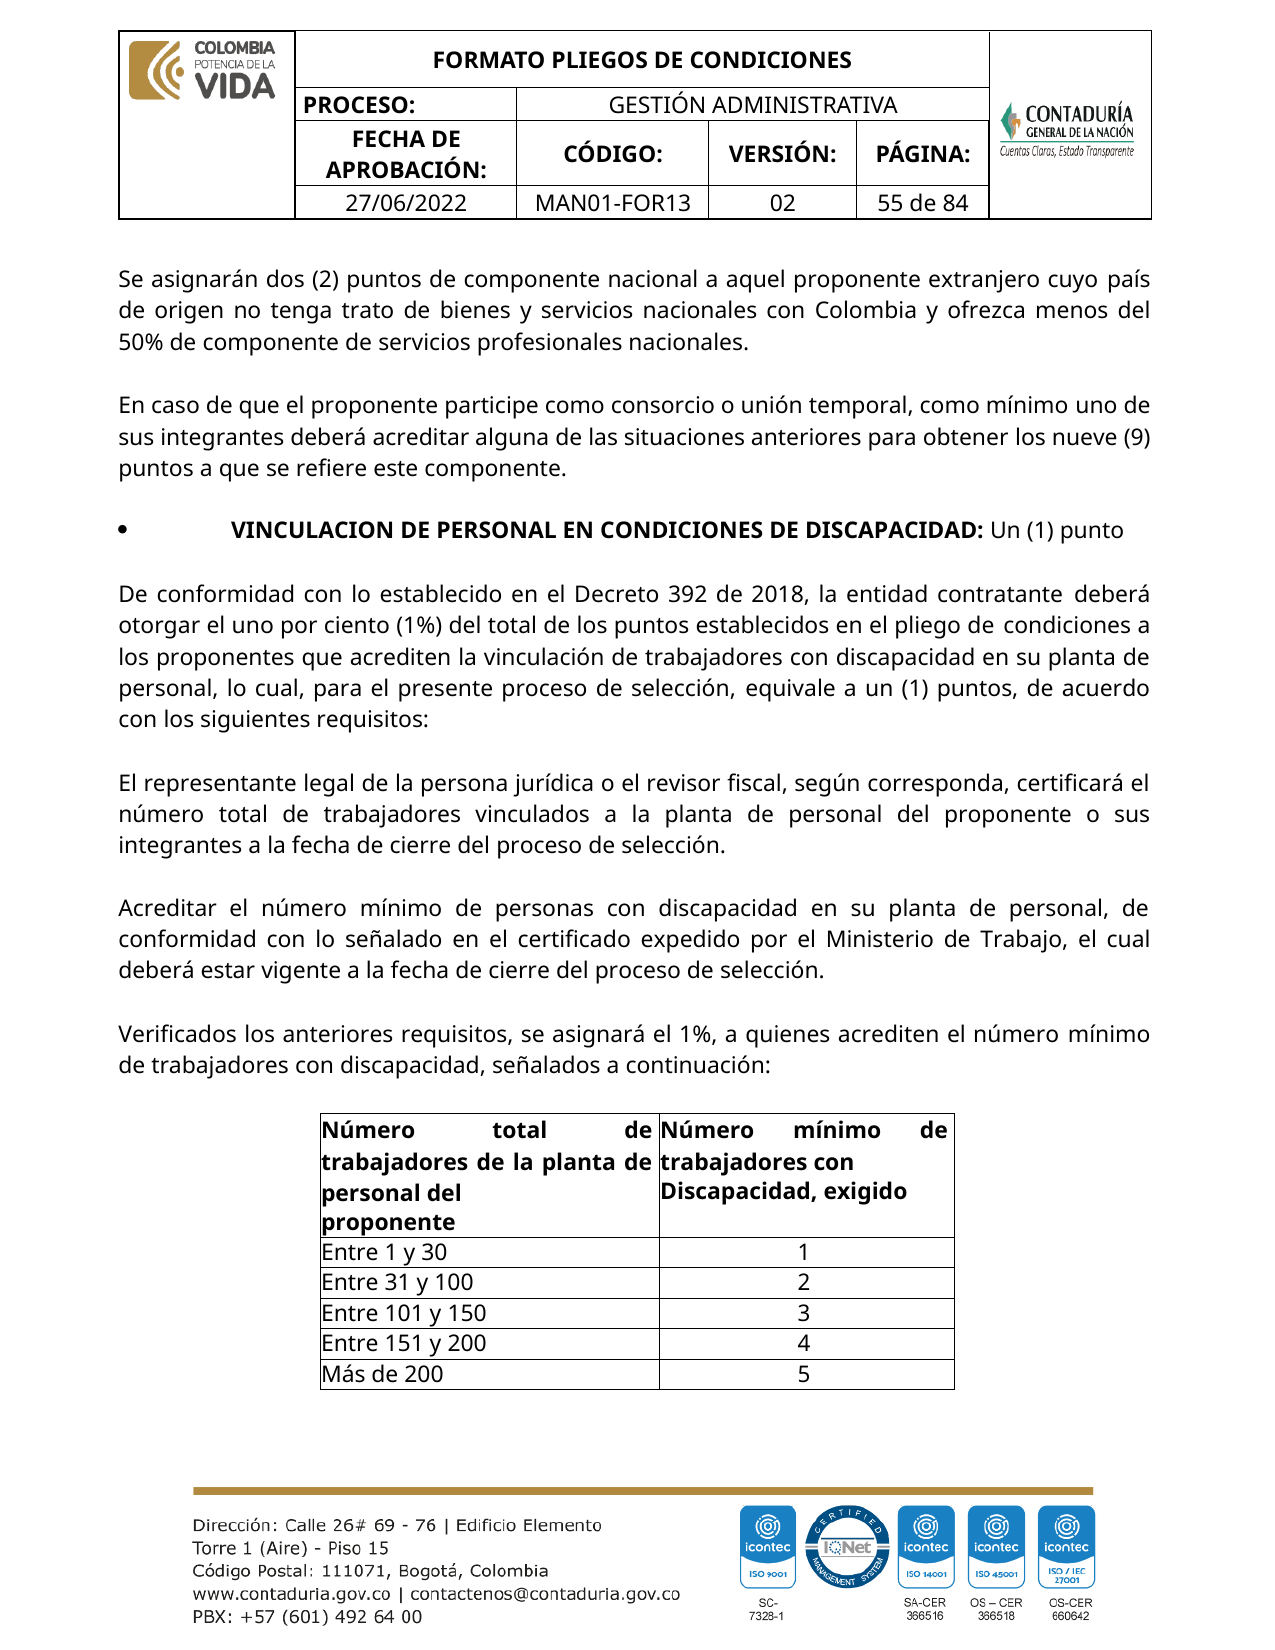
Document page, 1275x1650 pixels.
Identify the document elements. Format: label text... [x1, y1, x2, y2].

text Verificados los anteriores requisitos, se asignará el 1%, a quienes acrediten el número mínimo de trabajadores con discapacidad, señalados a continuación: [118, 1018, 1150, 1081]
text Se asignarán dos (2) puntos de componente nacional a aquel proponente extranjero cuyo país de origen no tenga trato de bienes y servicios nacionales con Colombia y ofrezca menos del 50% de componente de servicios profesionales nacionales. [118, 263, 1150, 357]
table_header Número mínimo de trabajadores con Discapacidad, exigido [660, 1114, 954, 1237]
table_cell Más de 200 [321, 1360, 659, 1389]
table_cell 3 [660, 1299, 954, 1328]
picture [990, 90, 1145, 169]
table_cell 5 [660, 1360, 954, 1389]
table_cell 2 [660, 1268, 954, 1297]
table_cell 4 [660, 1329, 954, 1358]
table_header Número total de trabajadores de la planta de personal del proponente [321, 1114, 659, 1237]
subtitle VINCULACION DE PERSONAL EN CONDICIONES DE DISCAPACIDAD: Un (1) punto [118, 514, 1150, 546]
picture [127, 32, 285, 105]
table_cell Entre 31 y 100 [321, 1268, 659, 1297]
table_cell 1 [660, 1238, 954, 1267]
table_cell Entre 1 y 30 [321, 1238, 659, 1267]
text En caso de que el proponente participe como consorcio o unión temporal, como mínimo uno de sus integrantes deberá acreditar alguna de las situaciones anteriores para obtener los nueve (9) puntos a que se refiere este componente. [118, 389, 1150, 483]
text Acreditar el número mínimo de personas con discapacidad en su planta de personal, de conformidad con lo señalado en el certificado expedido por el Ministerio de Trabajo, el cual deberá estar vigente a la fecha de cierre del proceso de selección. [118, 892, 1150, 986]
table_cell Entre 151 y 200 [321, 1329, 659, 1358]
picture [0, 1455, 1275, 1650]
table_cell Entre 101 y 150 [321, 1299, 659, 1328]
text El representante legal de la persona jurídica o el revisor fiscal, según corresponda, certificará el número total de trabajadores vinculados a la planta de personal del proponente o sus integrantes a la fecha de cierre del proceso de selección. [118, 767, 1150, 861]
text De conformidad con lo establecido en el Decreto 392 de 2018, la entidad contratante deberá otorgar el uno por ciento (1%) del total de los puntos establecidos en el pliego de condiciones a los proponentes que acrediten la vinculación de trabajadores con discapacidad en su planta de personal, lo cual, para el presente proceso de selección, equivale a un (1) puntos, de acuerdo con los siguientes requisitos: [118, 578, 1150, 734]
